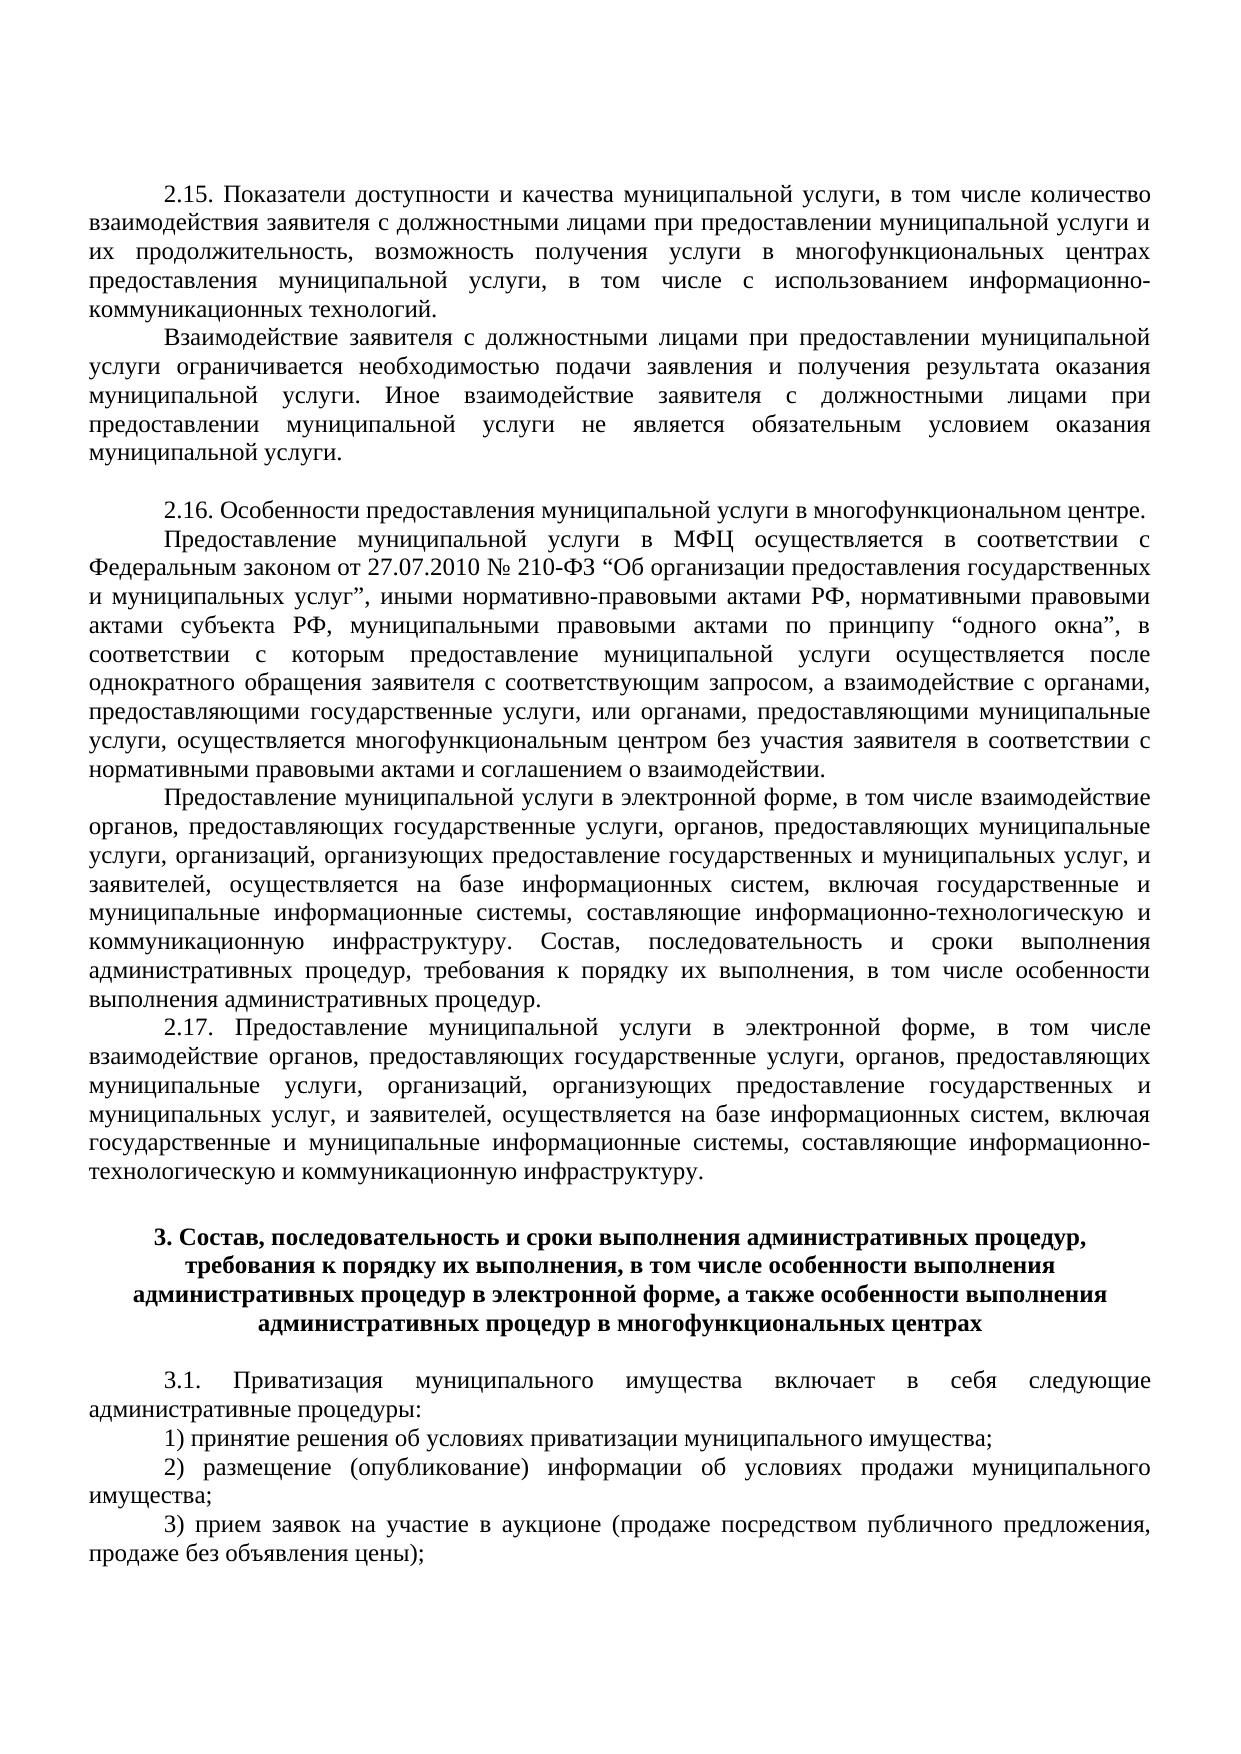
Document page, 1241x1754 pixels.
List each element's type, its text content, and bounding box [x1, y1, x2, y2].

text 3.1. Приватизация муниципального имущества включает в себя следующие административные процедуры: [88, 1365, 1152, 1423]
text Взаимодействие заявителя с должностными лицами при предоставлении муниципальной услуги ограничивается необходимостью подачи заявления и получения результата оказания муниципальной услуги. Иное взаимодействие заявителя с должностными лицами при предоставлении муниципальной услуги не является обязательным условием оказания муниципальной услуги. [88, 322, 1152, 466]
text 2.17. Предоставление муниципальной услуги в электронной форме, в том числе взаимодействие органов, предоставляющих государственные услуги, органов, предоставляющих муниципальные услуги, организаций, организующих предоставление государственных и муниципальных услуг, и заявителей, осуществляется на базе информационных систем, включая государственные и муниципальные информационные системы, составляющие информационно-технологическую и коммуникационную инфраструктуру. [88, 1012, 1152, 1185]
text Предоставление муниципальной услуги в электронной форме, в том числе взаимодействие органов, предоставляющих государственные услуги, органов, предоставляющих муниципальные услуги, организаций, организующих предоставление государственных и муниципальных услуг, и заявителей, осуществляется на базе информационных систем, включая государственные и муниципальные информационные системы, составляющие информационно-технологическую и коммуникационную инфраструктуру. Состав, последовательность и сроки выполнения административных процедур, требования к порядку их выполнения, в том числе особенности выполнения административных процедур. [88, 782, 1152, 1012]
text 2.16. Особенности предоставления муниципальной услуги в многофункциональном центре. [88, 495, 1152, 524]
text 2.15. Показатели доступности и качества муниципальной услуги, в том числе количество взаимодействия заявителя с должностными лицами при предоставлении муниципальной услуги и их продолжительность, возможность получения услуги в многофункциональных центрах предоставления муниципальной услуги, в том числе с использованием информационно-коммуникационных технологий. [88, 179, 1152, 322]
text 1) принятие решения об условиях приватизации муниципального имущества; [88, 1423, 1152, 1452]
text 2) размещение (опубликование) информации об условиях продажи муниципального имущества; [88, 1452, 1152, 1509]
subtitle 3. Состав, последовательность и сроки выполнения административных процедур, требования к порядку их выполнения, в том числе особенности выполнения административных процедур в электронной форме, а также особенности выполнения административных процедур в многофункциональных центрах [88, 1222, 1152, 1337]
text 3) прием заявок на участие в аукционе (продаже посредством публичного предложения, продаже без объявления цены); [88, 1509, 1152, 1567]
text Предоставление муниципальной услуги в МФЦ осуществляется в соответствии с Федеральным законом от 27.07.2010 № 210-ФЗ “Об организации предоставления государственных и муниципальных услуг”, иными нормативно-правовыми актами РФ, нормативными правовыми актами субъекта РФ, муниципальными правовыми актами по принципу “одного окна”, в соответствии с которым предоставление муниципальной услуги осуществляется после однократного обращения заявителя с соответствующим запросом, а взаимодействие с органами, предоставляющими государственные услуги, или органами, предоставляющими муниципальные услуги, осуществляется многофункциональным центром без участия заявителя в соответствии с нормативными правовыми актами и соглашением о взаимодействии. [88, 524, 1152, 782]
